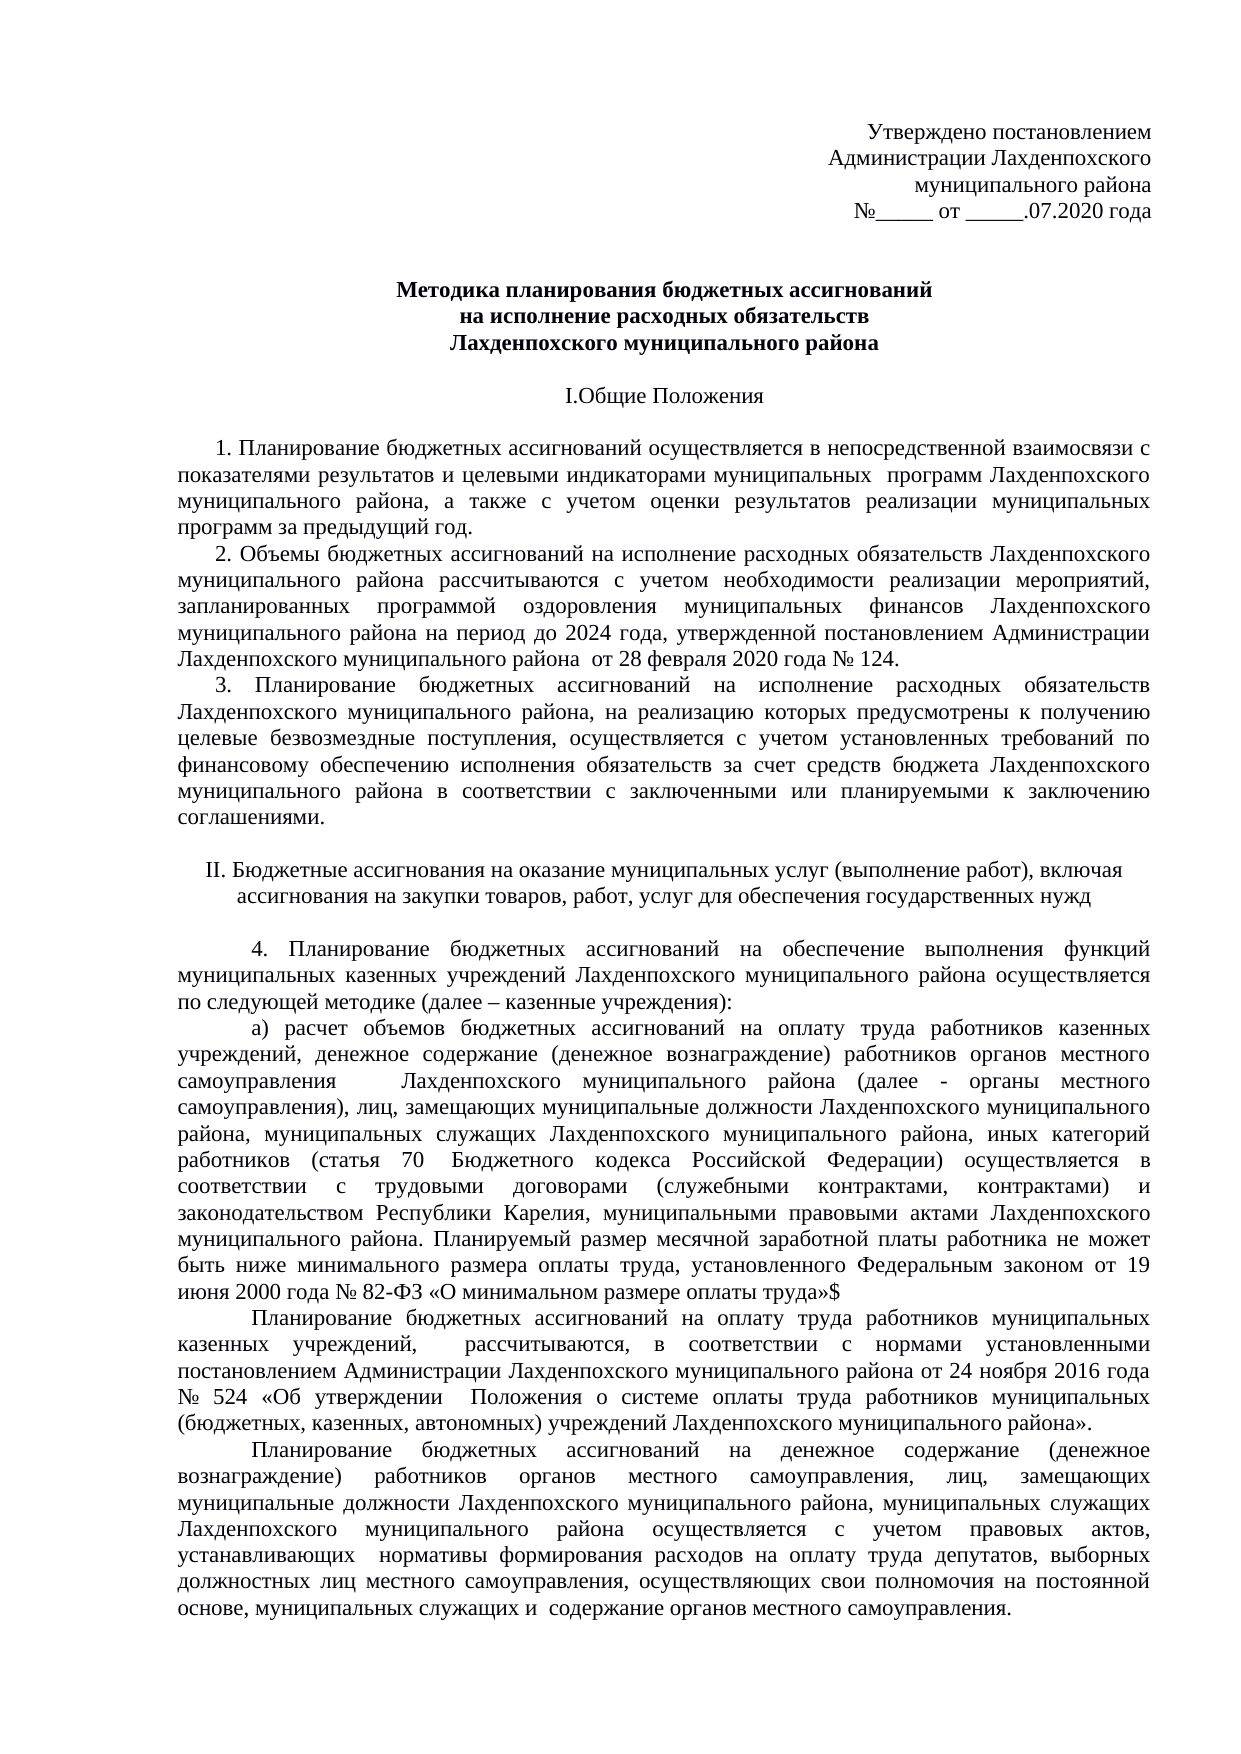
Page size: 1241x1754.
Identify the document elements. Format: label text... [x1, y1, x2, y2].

text муниципального района [177, 171, 1152, 197]
text Планирование бюджетных ассигнований на оплату труда работников муниципальных казенных учреждений, рассчитываются, в соответствии с нормами установленными постановлением Администрации Лахденпохского муниципального района от 24 ноября 2016 года № 524 «Об утверждении Положения о системе оплаты труда работников муниципальных (бюджетных, казенных, автономных) учреждений Лахденпохского муниципального района». [177, 1304, 1152, 1436]
text №_____ от _____.07.2020 года [177, 197, 1152, 223]
list I.Общие Положения [177, 382, 1152, 408]
text 2. Объемы бюджетных ассигнований на исполнение расходных обязательств Лахденпохского муниципального района рассчитываются с учетом необходимости реализации мероприятий, запланированных программой оздоровления муниципальных финансов Лахденпохского муниципального района на период до 2024 года, утвержденной постановлением Администрации Лахденпохского муниципального района от 28 февраля 2020 года № 124. [177, 540, 1152, 672]
text на исполнение расходных обязательств [177, 303, 1152, 329]
text Администрации Лахденпохского [177, 144, 1152, 171]
text а) расчет объемов бюджетных ассигнований на оплату труда работников казенных учреждений, денежное содержание (денежное вознаграждение) работников органов местного самоуправления Лахденпохского муниципального района (далее - органы местного самоуправления), лиц, замещающих муниципальные должности Лахденпохского муниципального района, муниципальных служащих Лахденпохского муниципального района, иных категорий работников (статья 70 Бюджетного кодекса Российской Федерации) осуществляется в соответствии с трудовыми договорами (служебными контрактами, контрактами) и законодательством Республики Карелия, муниципальными правовыми актами Лахденпохского муниципального района. Планируемый размер месячной заработной платы работника не может быть ниже минимального размера оплаты труда, установленного Федеральным законом от 19 июня 2000 года № 82-ФЗ «О минимальном размере оплаты труда»$ [177, 1014, 1152, 1304]
text Методика планирования бюджетных ассигнований [177, 276, 1152, 303]
text Планирование бюджетных ассигнований на денежное содержание (денежное вознаграждение) работников органов местного самоуправления, лиц, замещающих муниципальные должности Лахденпохского муниципального района, муниципальных служащих Лахденпохского муниципального района осуществляется с учетом правовых актов, устанавливающих нормативы формирования расходов на оплату труда депутатов, выборных должностных лиц местного самоуправления, осуществляющих свои полномочия на постоянной основе, муниципальных служащих и содержание органов местного самоуправления. [177, 1436, 1152, 1620]
text Лахденпохского муниципального района [177, 329, 1152, 355]
text 3. Планирование бюджетных ассигнований на исполнение расходных обязательств Лахденпохского муниципального района, на реализацию которых предусмотрены к получению целевые безвозмездные поступления, осуществляется с учетом установленных требований по финансовому обеспечению исполнения обязательств за счет средств бюджета Лахденпохского муниципального района в соответствии с заключенными или планируемыми к заключению соглашениями. [177, 672, 1152, 830]
text Утверждено постановлением [177, 118, 1152, 144]
text II. Бюджетные ассигнования на оказание муниципальных услуг (выполнение работ), включая ассигнования на закупки товаров, работ, услуг для обеспечения государственных нужд [177, 856, 1152, 909]
text 1. Планирование бюджетных ассигнований осуществляется в непосредственной взаимосвязи с показателями результатов и целевыми индикаторами муниципальных программ Лахденпохского муниципального района, а также с учетом оценки результатов реализации муниципальных программ за предыдущий год. [177, 434, 1152, 540]
text 4. Планирование бюджетных ассигнований на обеспечение выполнения функций муниципальных казенных учреждений Лахденпохского муниципального района осуществляется по следующей методике (далее – казенные учреждения): [177, 935, 1152, 1014]
